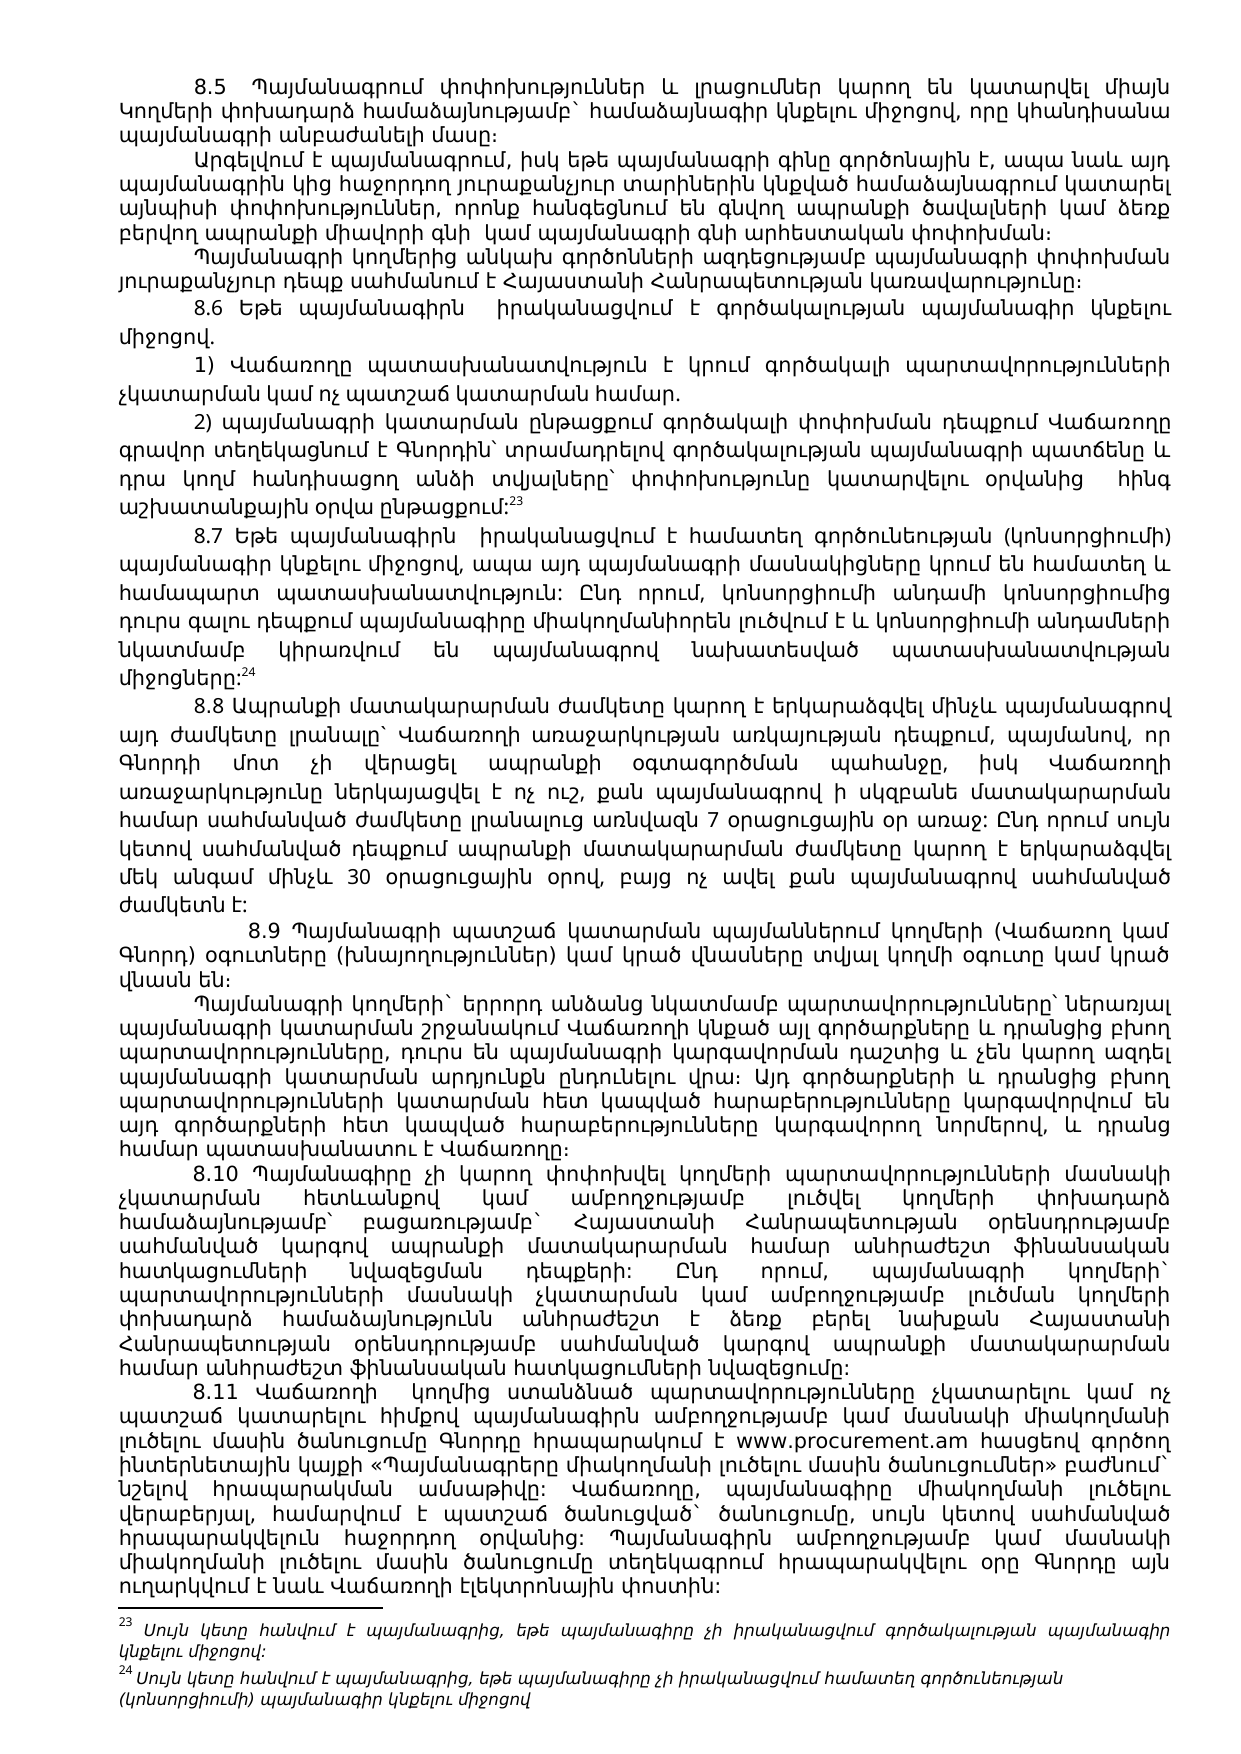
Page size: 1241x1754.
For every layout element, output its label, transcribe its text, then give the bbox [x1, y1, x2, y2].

text 8.6 Եթե պայմանագիրն իրականացվում է գործակալության պայմանագիր կնքելու միջոցով. [118, 293, 1171, 350]
text 2) պայմանագրի կատարման ընթացքում գործակալի փոփոխման դեպքում Վաճառողը գրավոր տեղեկացնում է Գնորդին՝ տրամադրելով գործակալության պայմանագրի պատճենը և դրա կողմ հանդիսացող անձի տվյալները՝ փոփոխությունը կատարվելու օրվանից հինգ աշխատանքային օրվա ընթացքում: [118, 407, 1171, 521]
text Արգելվում է պայմանագրում, իսկ եթե պայմանագրի գինը գործոնային է, ապա նաև այդ պայմանագրին կից հաջորդող յուրաքանչյուր տարիներին կնքված համաձայնագրում կատարել այնպիսի փոփոխություններ, որոնք հանգեցնում են գնվող ապրանքի ծավալների կամ ձեռք բերվող ապրանքի միավորի գնի կամ պայմանագրի գնի արհեստական փոփոխման։ [118, 148, 1171, 245]
text Պայմանագրի կողմերից անկախ գործոնների ազդեցությամբ պայմանագրի փոփոխման յուրաքանչյուր դեպք սահմանում է Հայաստանի Հանրապետության կառավարությունը։ [118, 245, 1171, 293]
text 8.9 Պայմանագրի պատշաճ կատարման պայմաններում կողմերի (Վաճառող կամ Գնորդ) օգուտները (խնայողություններ) կամ կրած վնասները տվյալ կողմի օգուտը կամ կրած վնասն են։ [118, 919, 1171, 992]
text 8.7 Եթե պայմանագիրն իրականացվում է համատեղ գործունեության (կոնսորցիումի) պայմանագիր կնքելու միջոցով, ապա այդ պայմանագրի մասնակիցները կրում են համատեղ և համապարտ պատասխանատվություն: Ընդ որում, կոնսորցիումի անդամի կոնսորցիումից դուրս գալու դեպքում պայմանագիրը միակողմանիորեն լուծվում է և կոնսորցիումի անդամների նկատմամբ կիրառվում են պայմանագրով նախատեսված պատասխանատվության միջոցները: [118, 521, 1171, 692]
text 1) Վաճառողը պատասխանատվություն է կրում գործակալի պարտավորությունների չկատարման կամ ոչ պատշաճ կատարման համար. [118, 350, 1171, 407]
text 8.8 Ապրանքի մատակարարման ժամկետը կարող է երկարաձգվել մինչև պայմանագրով այդ ժամկետը լրանալը` Վաճառողի առաջարկության առկայության դեպքում, պայմանով, որ Գնորդի մոտ չի վերացել ապրանքի օգտագործման պահանջը, իսկ Վաճառողի առաջարկությունը ներկայացվել է ոչ ուշ, քան պայմանագրով ի սկզբանե մատակարարման համար սահմանված ժամկետը լրանալուց առնվազն 7 օրացուցային օր առաջ: Ընդ որում սույն կետով սահմանված դեպքում ապրանքի մատակարարման ժամկետը կարող է երկարաձգվել մեկ անգամ մինչև 30 օրացուցային օրով, բայց ոչ ավել քան պայմանագրով սահմանված ժամկետն է: [118, 692, 1171, 919]
text Պայմանագրի կողմերի` երրորդ անձանց նկատմամբ պարտավորությունները՝ ներառյալ պայմանագրի կատարման շրջանակում Վաճառողի կնքած այլ գործարքները և դրանցից բխող պարտավորությունները, դուրս են պայմանագրի կարգավորման դաշտից և չեն կարող ազդել պայմանագրի կատարման արդյունքն ընդունելու վրա։ Այդ գործարքների և դրանցից բխող պարտավորությունների կատարման հետ կապված հարաբերությունները կարգավորվում են այդ գործարքների հետ կապված հարաբերությունները կարգավորող նորմերով, և դրանց համար պատասխանատու է Վաճառողը։ [118, 992, 1171, 1162]
text 8.10 Պայմանագիրը չի կարող փոփոխվել կողմերի պարտավորությունների մասնակի չկատարման հետևանքով կամ ամբողջությամբ լուծվել կողմերի փոխադարձ համաձայնությամբ՝ բացառությամբ` Հայաստանի Հանրապետության օրենսդրությամբ սահմանված կարգով ապրանքի մատակարարման համար անհրաժեշտ ֆինանսական հատկացումների նվազեցման դեպքերի: Ընդ որում, պայմանագրի կողմերի` պարտավորությունների մասնակի չկատարման կամ ամբողջությամբ լուծման կողմերի փոխադարձ համաձայնությունն անհրաժեշտ է ձեռք բերել նախքան Հայաստանի Հանրապետության օրենսդրությամբ սահմանված կարգով ապրանքի մատակարարման համար անհրաժեշտ ֆինանսական հատկացումների նվազեցումը: [118, 1162, 1171, 1380]
text 8.11 Վաճառողի կողմից ստանձնած պարտավորությունները չկատարելու կամ ոչ պատշաճ կատարելու հիմքով պայմանագիրն ամբողջությամբ կամ մասնակի միակողմանի լուծելու մասին ծանուցումը Գնորդը հրապարակում է www.procurement.am հասցեով գործող ինտերնետային կայքի «Պայմանագրերը միակողմանի լուծելու մասին ծանուցումներ» բաժնում` նշելով հրապարակման ամսաթիվը: Վաճառողը, պայմանագիրը միակողմանի լուծելու վերաբերյալ, համարվում է պատշաճ ծանուցված` ծանուցումը, սույն կետով սահմանված հրապարակվելուն հաջորդող օրվանից: Պայմանագիրն ամբողջությամբ կամ մասնակի միակողմանի լուծելու մասին ծանուցումը տեղեկագրում հրապարակվելու օրը Գնորդը այն ուղարկվում է նաև Վաճառողի էլեկտրոնային փոստին: [118, 1380, 1171, 1599]
text 8.5 Պայմանագրում փոփոխություններ և լրացումներ կարող են կատարվել միայն Կողմերի փոխադարձ համաձայնությամբ` համաձայնագիր կնքելու միջոցով, որը կհանդիսանա պայմանագրի անբաժանելի մասը։ [118, 75, 1171, 148]
